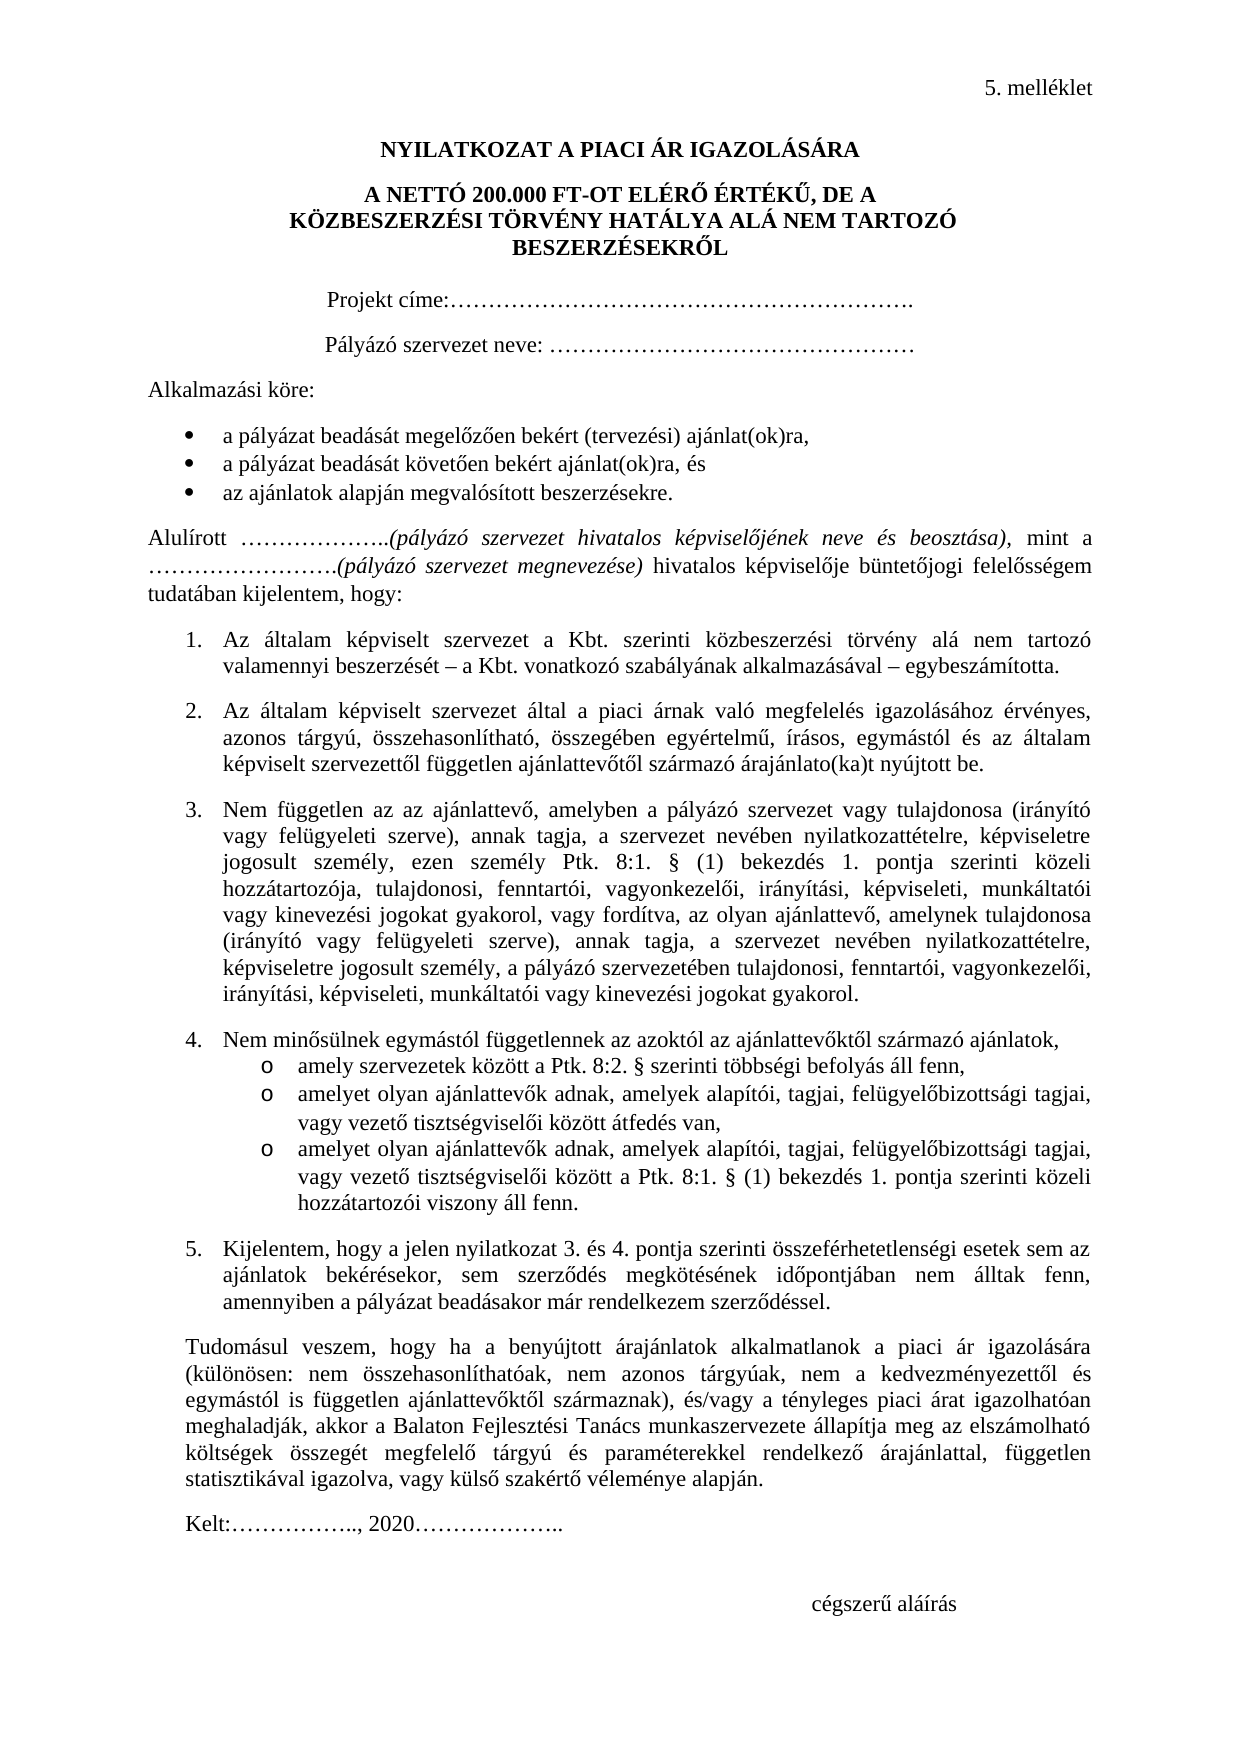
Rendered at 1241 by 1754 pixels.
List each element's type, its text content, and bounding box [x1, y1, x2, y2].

list Az általam képviselt szervezet által a piaci árnak való megfelelés igazolásához érvényes, azonos tárgyú, összehasonlítható, összegében egyértelmű, írásos, egymástól és az általam képviselt szervezettől független ajánlattevőtől származó árajánlato(ka)t nyújtott be. [185, 697, 1092, 777]
text Pályázó szervezet neve: ………………………………………… [148, 331, 1092, 358]
list amelyet olyan ajánlattevők adnak, amelyek alapítói, tagjai, felügyelőbizottsági tagjai, vagy vezető tisztségviselői között a Ptk. 8:1. § (1) bekezdés 1. pontja szerinti közeli hozzátartozói viszony áll fenn. [260, 1135, 1092, 1216]
list Kijelentem, hogy a jelen nyilatkozat 3. és 4. pontja szerinti összeférhetetlenségi esetek sem az ajánlatok bekérésekor, sem szerződés megkötésének időpontjában nem álltak fenn, amennyiben a pályázat beadásakor már rendelkezem szerződéssel. [185, 1235, 1092, 1314]
text Projekt címe:……………………………………………………. [148, 286, 1092, 313]
text NYILATKOZAT A PIACI ÁR IGAZOLÁSÁRA [148, 136, 1092, 162]
list amelyet olyan ajánlattevők adnak, amelyek alapítói, tagjai, felügyelőbizottsági tagjai, vagy vezető tisztségviselői között átfedés van, [260, 1080, 1092, 1135]
text Alkalmazási köre: [148, 377, 1092, 403]
text cégszerű aláírás [775, 1589, 1092, 1616]
text Tudomásul veszem, hogy ha a benyújtott árajánlatok alkalmatlanok a piaci ár igazolására (különösen: nem összehasonlíthatóak, nem azonos tárgyúak, nem a kedvezményezettől és egymástól is független ajánlattevőktől származnak), és/vagy a tényleges piaci árat igazolhatóan meghaladják, akkor a Balaton Fejlesztési Tanács munkaszervezete állapítja meg az elszámolható költségek összegét megfelelő tárgyú és paraméterekkel rendelkező árajánlattal, független statisztikával igazolva, vagy külső szakértő véleménye alapján. [185, 1333, 1092, 1491]
list Nem független az az ajánlattevő, amelyben a pályázó szervezet vagy tulajdonosa (irányító vagy felügyeleti szerve), annak tagja, a szervezet nevében nyilatkozattételre, képviseletre jogosult személy, ezen személy Ptk. 8:1. § (1) bekezdés 1. pontja szerinti közeli hozzátartozója, tulajdonosi, fenntartói, vagyonkezelői, irányítási, képviseleti, munkáltatói vagy kinevezési jogokat gyakorol, vagy fordítva, az olyan ajánlattevő, amelynek tulajdonosa (irányító vagy felügyeleti szerve), annak tagja, a szervezet nevében nyilatkozattételre, képviseletre jogosult személy, a pályázó szervezetében tulajdonosi, fenntartói, vagyonkezelői, irányítási, képviseleti, munkáltatói vagy kinevezési jogokat gyakorol. [185, 796, 1092, 1007]
list a pályázat beadását megelőzően bekért (tervezési) ajánlat(ok)ra, [185, 422, 1092, 448]
list Az általam képviselt szervezet a Kbt. szerinti közbeszerzési törvény alá nem tartozó valamennyi beszerzését – a Kbt. vonatkozó szabályának alkalmazásával – egybeszámította. [185, 626, 1092, 678]
text KÖZBESZERZÉSI TÖRVÉNY HATÁLYA ALÁ NEM TARTOZÓ [148, 207, 1092, 234]
text Alulírott ………………..(pályázó szervezet hivatalos képviselőjének neve és beosztása), mint a …………………….(pályázó szervezet megnevezése) hivatalos képviselője büntetőjogi felelősségem tudatában kijelentem, hogy: [148, 524, 1092, 607]
text BESZERZÉSEKRŐL [148, 234, 1092, 260]
list amely szervezetek között a Ptk. 8:2. § szerinti többségi befolyás áll fenn, [260, 1052, 1092, 1080]
list a pályázat beadását követően bekért ajánlat(ok)ra, és [185, 450, 1092, 476]
text Kelt:…………….., 2020……………….. [185, 1511, 1092, 1537]
list Nem minősülnek egymástól függetlennek az azoktól az ajánlattevőktől származó ajánlatok, [185, 1026, 1092, 1052]
list az ajánlatok alapján megvalósított beszerzésekre. [185, 478, 1092, 505]
text A NETTÓ 200.000 FT-OT ELÉRŐ ÉRTÉKŰ, DE A [148, 181, 1092, 207]
